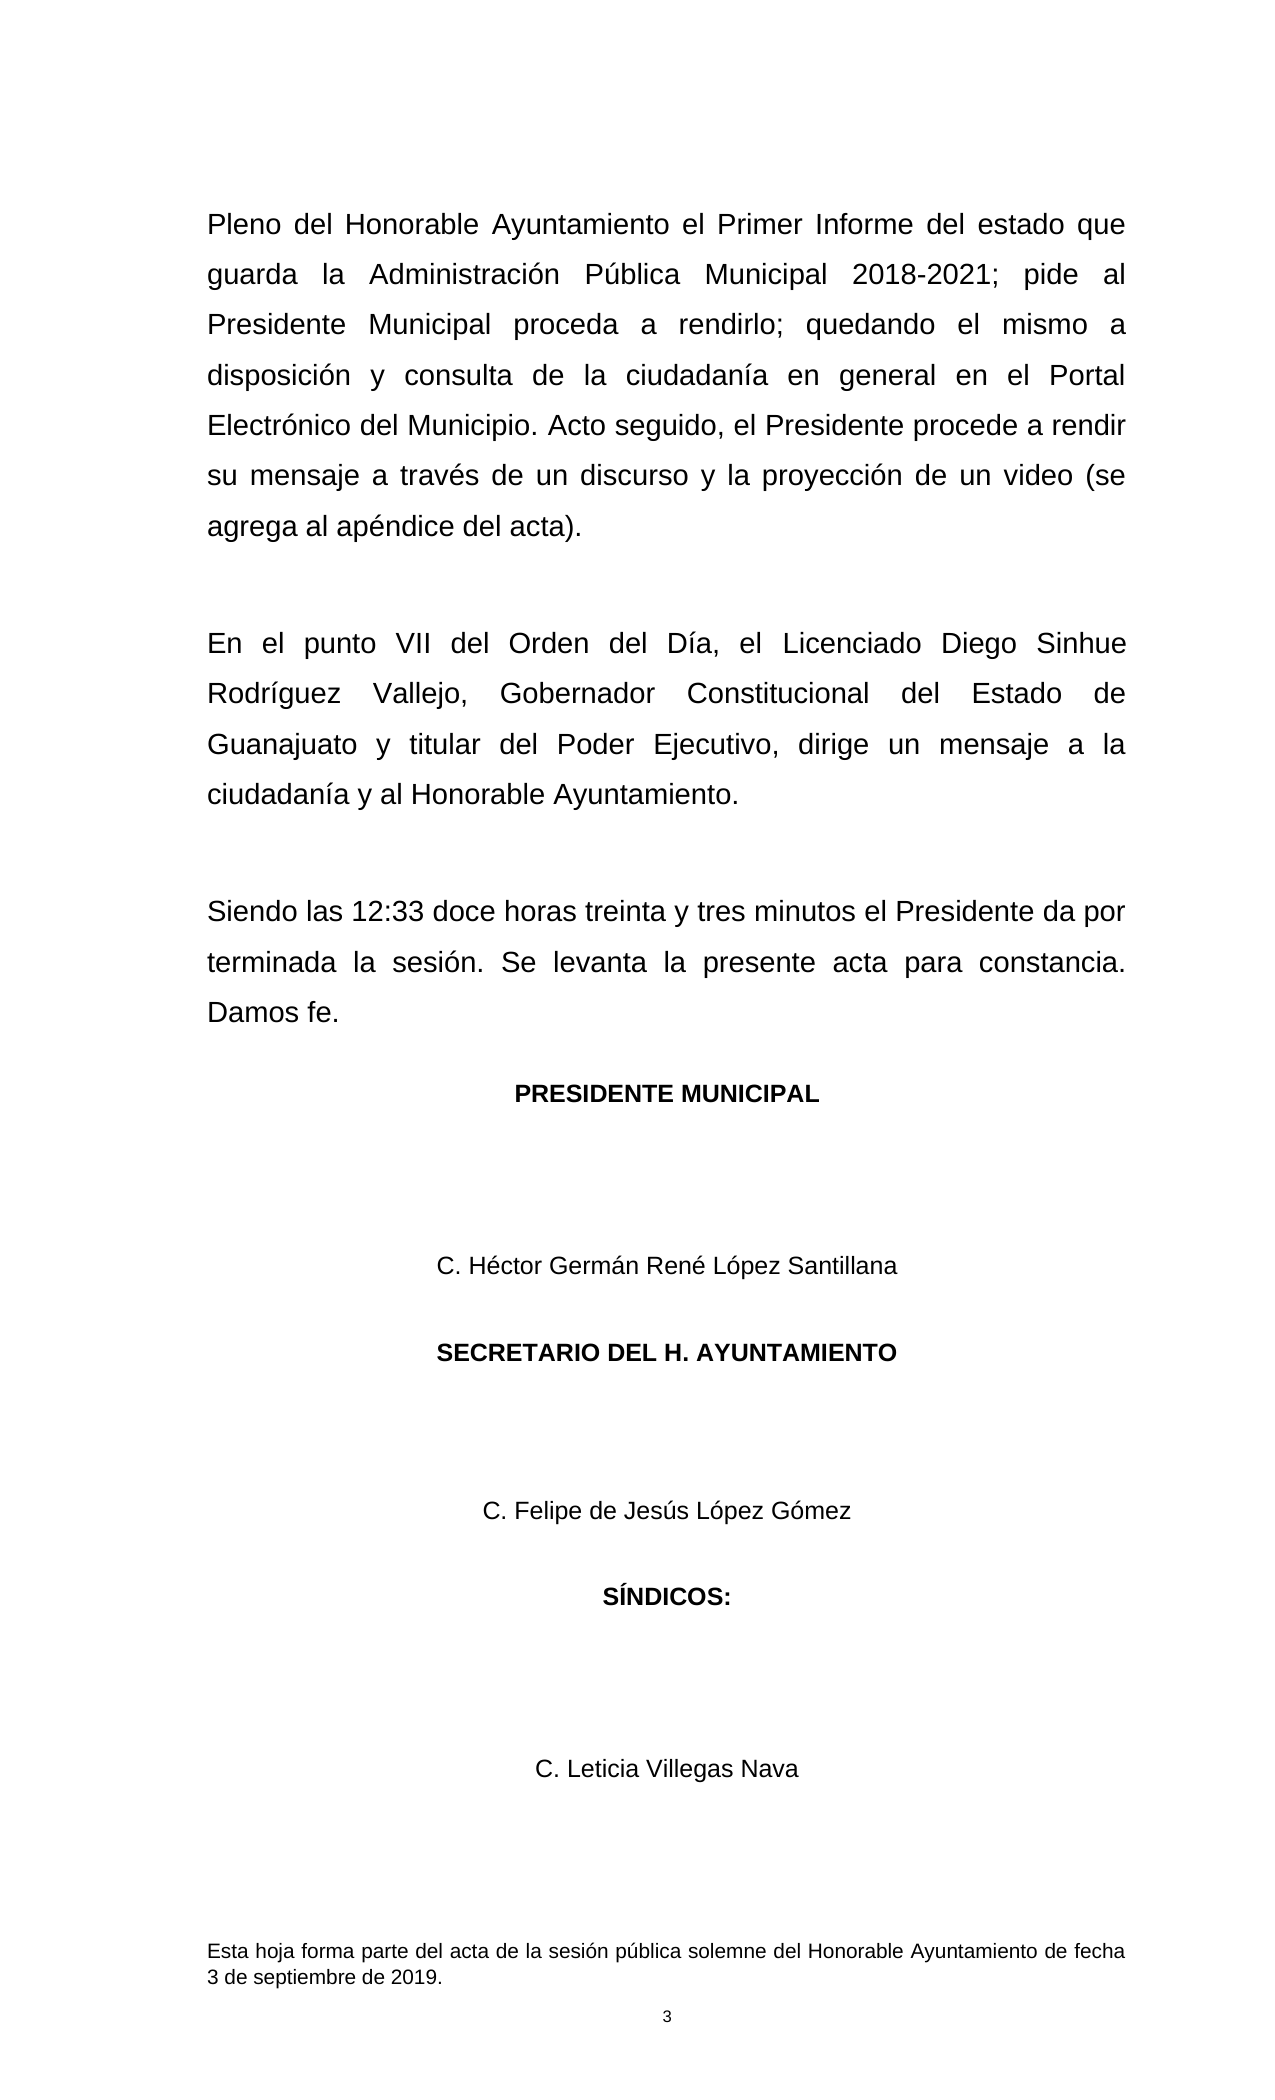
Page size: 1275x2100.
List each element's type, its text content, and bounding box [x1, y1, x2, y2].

text C. Felipe de Jesús López Gómez [207, 1496, 1127, 1524]
text C. Héctor Germán René López Santillana [207, 1251, 1127, 1280]
text SÍNDICOS: [207, 1582, 1127, 1611]
text En el punto VII del Orden del Día, el Licenciado Diego Sinhue Rodríguez Vallejo, Gobernador Constitucional del Estado de Guanajuato y titular del Poder Ejecutivo, dirige un mensaje a la ciudadanía y al Honorable Ayuntamiento. [207, 626, 1127, 811]
text SECRETARIO DEL H. AYUNTAMIENTO [207, 1338, 1127, 1366]
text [207, 207, 1127, 542]
text Siendo las 12:33 doce horas treinta y tres minutos el Presidente da por terminada la sesión. Se levanta la presente acta para constancia. Damos fe. [207, 894, 1127, 1028]
text C. Leticia Villegas Nava [207, 1754, 1127, 1783]
text PRESIDENTE MUNICIPAL [207, 1079, 1127, 1108]
